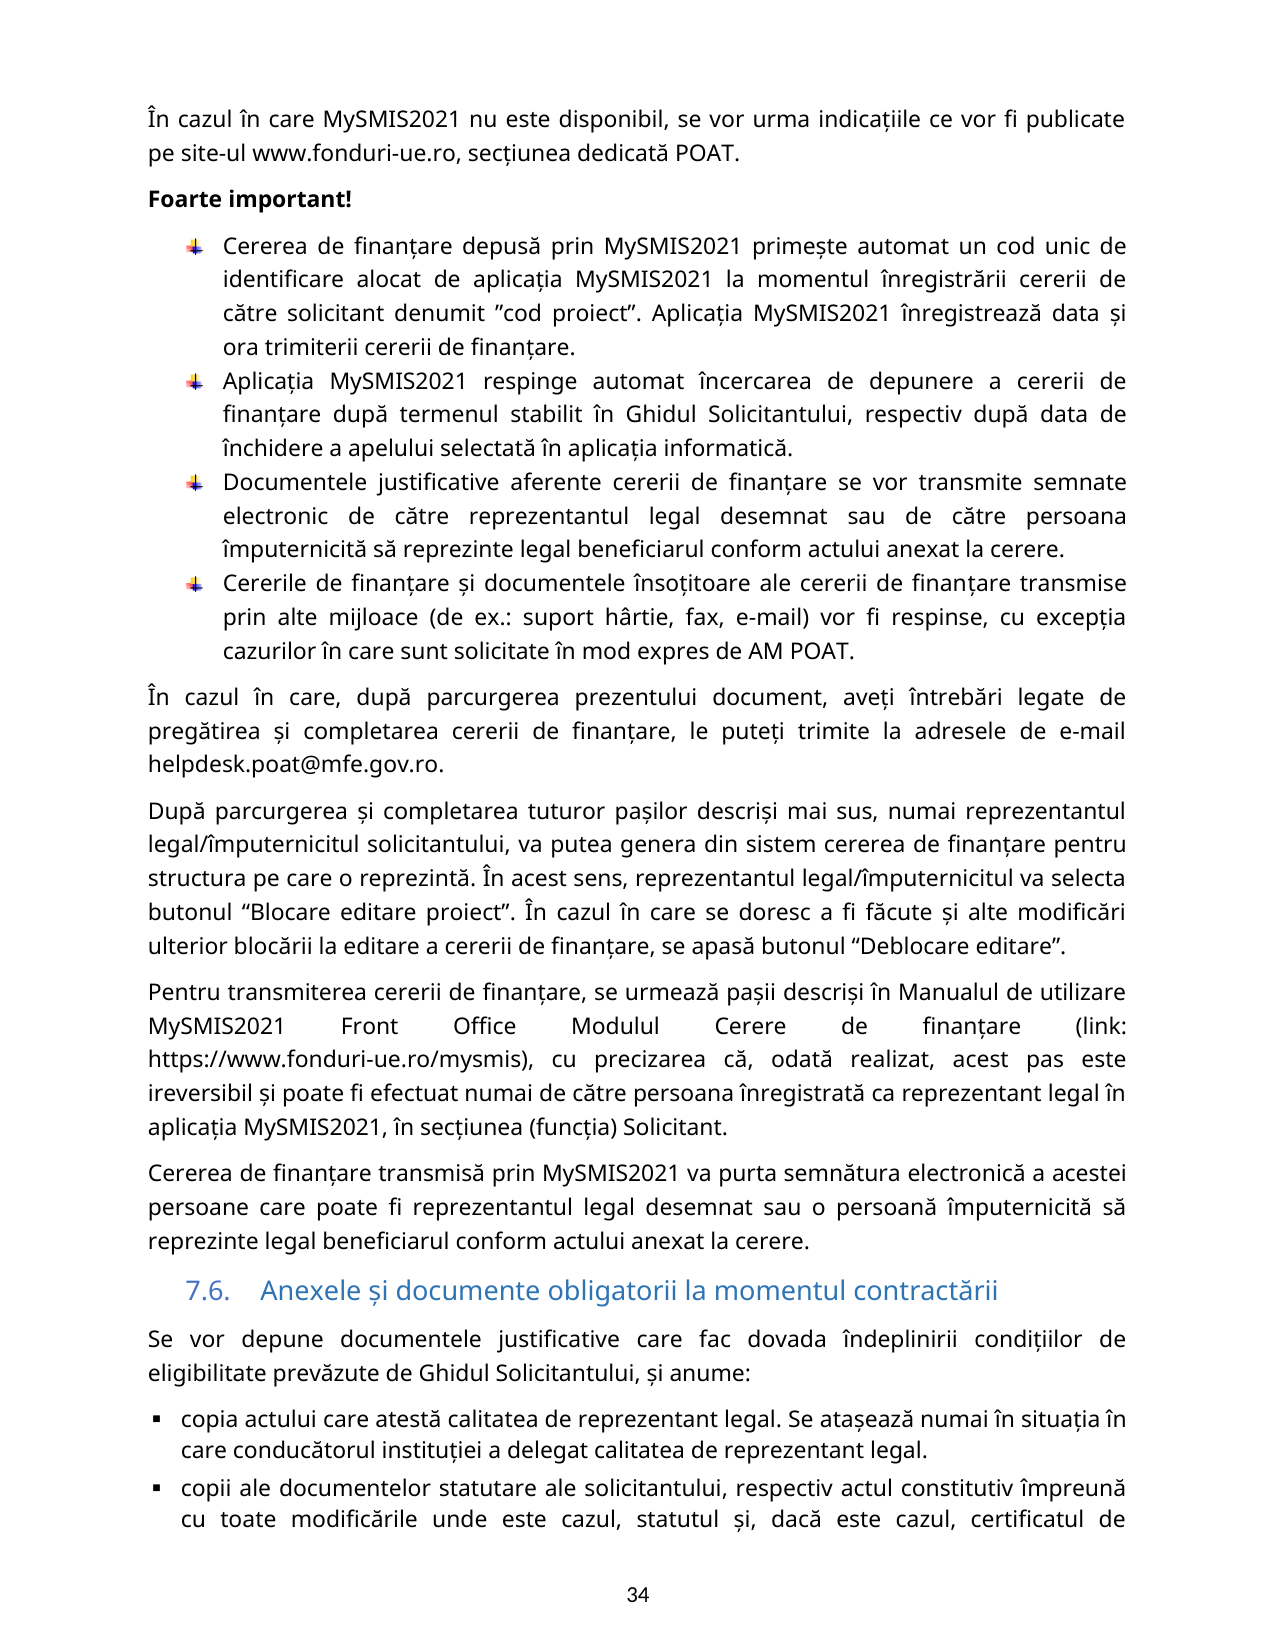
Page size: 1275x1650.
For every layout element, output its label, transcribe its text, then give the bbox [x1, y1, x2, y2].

text Cererea de finanțare transmisă prin MySMIS2021 va purta semnătura electronică a acestei persoane care poate fi reprezentantul legal desemnat sau o persoană împuternicită să reprezinte legal beneficiarul conform actului anexat la cerere. [148, 1157, 1127, 1256]
list Documentele justificative aferente cererii de finanțare se vor transmite semnate electronic de către reprezentantul legal desemnat sau de către persoana împuternicită să reprezinte legal beneficiarul conform actului anexat la cerere. [185, 466, 1127, 565]
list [151, 1472, 1127, 1534]
picture [186, 372, 203, 390]
subtitle Anexele și documente obligatorii la momentul contractării [185, 1271, 1127, 1308]
text Se vor depune documentele justificative care fac dovada îndeplinirii condițiilor de eligibilitate prevăzute de Ghidul Solicitantului, și anume: [148, 1323, 1127, 1388]
list Cererea de finanţare depusă prin MySMIS2021 primește automat un cod unic de identificare alocat de aplicația MySMIS2021 la momentul înregistrării cererii de către solicitant denumit ”cod proiect”. Aplicația MySMIS2021 înregistrează data și ora trimiterii cererii de finanţare. [185, 230, 1127, 362]
picture [186, 237, 203, 255]
text Foarte important! [148, 183, 1127, 215]
text Pentru transmiterea cererii de finanțare, se urmează pașii descriși în Manualul de utilizare MySMIS2021 Front Office Modulul Cerere de finanțare (link: https://www.fonduri-ue.ro/mysmis), cu precizarea că, odată realizat, acest pas este ireversibil și poate fi efectuat numai de către persoana înregistrată ca reprezentant legal în aplicația MySMIS2021, în secțiunea (funcția) Solicitant. [148, 976, 1127, 1142]
text În cazul în care MySMIS2021 nu este disponibil, se vor urma indicațiile ce vor fi publicate pe site-ul www.fonduri-ue.ro, secțiunea dedicată POAT. [148, 103, 1127, 168]
text După parcurgerea și completarea tuturor pașilor descriși mai sus, numai reprezentantul legal/împuternicitul solicitantului, va putea genera din sistem cererea de finanțare pentru structura pe care o reprezintă. În acest sens, reprezentantul legal/împuternicitul va selecta butonul “Blocare editare proiect”. În cazul în care se doresc a fi făcute și alte modificări ulterior blocării la editare a cererii de finanțare, se apasă butonul “Deblocare editare”. [148, 795, 1127, 961]
list copia actului care atestă calitatea de reprezentant legal. Se atașează numai în situația în care conducătorul instituției a delegat calitatea de reprezentant legal. [151, 1403, 1127, 1466]
picture [186, 473, 203, 491]
list Aplicația MySMIS2021 respinge automat încercarea de depunere a cererii de finanțare după termenul stabilit în Ghidul Solicitantului, respectiv după data de închidere a apelului selectată în aplicația informatică. [185, 365, 1127, 463]
list Cererile de finanțare și documentele însoțitoare ale cererii de finanţare transmise prin alte mijloace (de ex.: suport hârtie, fax, e-mail) vor fi respinse, cu excepția cazurilor în care sunt solicitate în mod expres de AM POAT. [185, 567, 1127, 666]
picture [186, 575, 203, 592]
text În cazul în care, după parcurgerea prezentului document, aveți întrebări legate de pregătirea și completarea cererii de finanțare, le puteți trimite la adresele de e-mail helpdesk.poat@mfe.gov.ro. [148, 681, 1127, 780]
